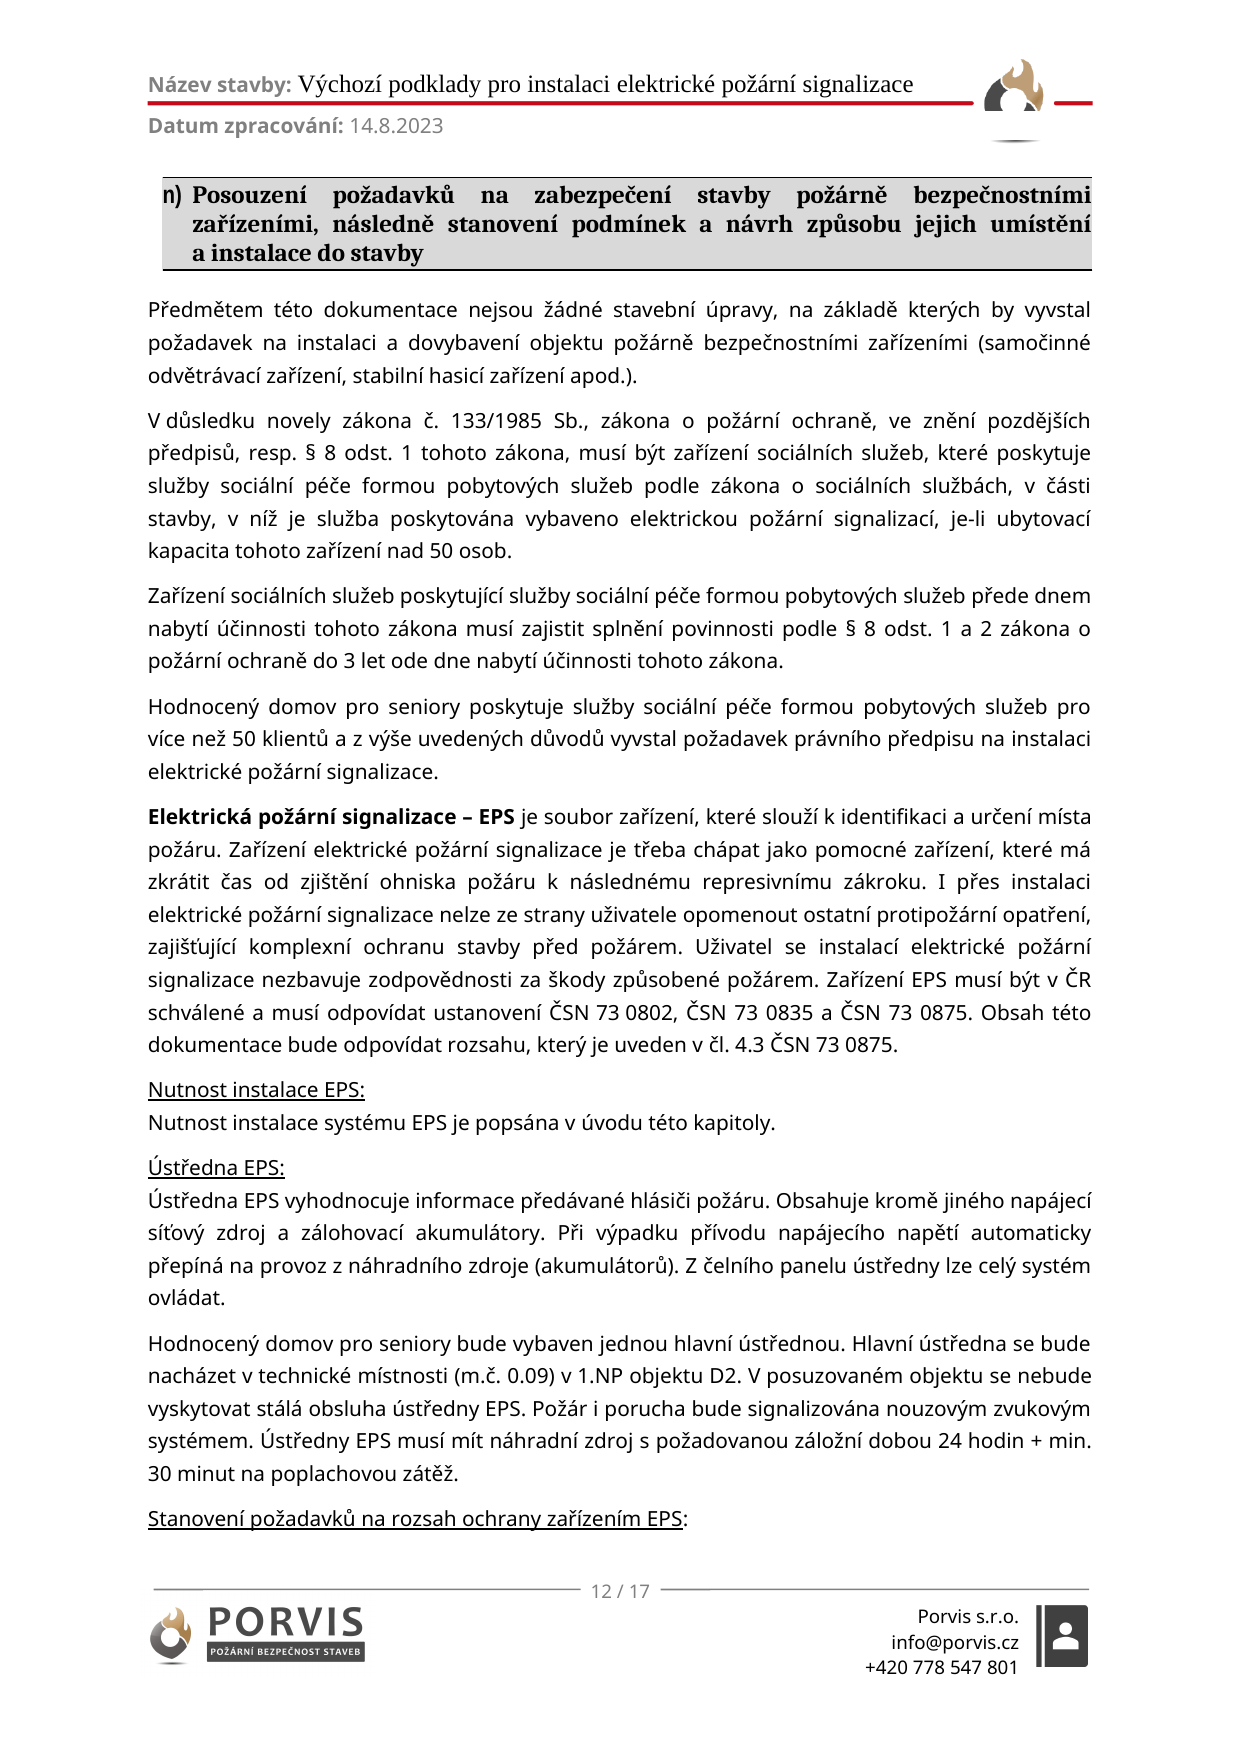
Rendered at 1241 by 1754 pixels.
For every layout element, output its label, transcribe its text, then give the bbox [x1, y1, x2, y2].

text Nutnost instalace systému EPS je popsána v úvodu této kapitoly. [148, 1108, 1092, 1136]
text Předmětem této dokumentace nejsou žádné stavební úpravy, na základě kterých by vyvstal požadavek na instalaci a dovybavení objektu požárně bezpečnostními zařízeními (samočinné odvětrávací zařízení, stabilní hasicí zařízení apod.). [148, 296, 1092, 389]
text Hodnocený domov pro seniory bude vybaven jednou hlavní ústřednou. Hlavní ústředna se bude nacházet v technické místnosti (m.č. 0.09) v 1.NP objektu D2. V posuzovaném objektu se nebude vyskytovat stálá obsluha ústředny EPS. Požár i porucha bude signalizována nouzovým zvukovým systémem. Ústředny EPS musí mít náhradní zdroj s požadovanou záložní dobou 24 hodin + min. 30 minut na poplachovou zátěž. [148, 1329, 1092, 1487]
text Hodnocený domov pro seniory poskytuje služby sociální péče formou pobytových služeb pro více než 50 klientů a z výše uvedených důvodů vyvstal požadavek právního předpisu na instalaci elektrické požární signalizace. [148, 692, 1092, 785]
picture [1022, 1596, 1103, 1676]
text Zařízení sociálních služeb poskytující služby sociální péče formou pobytových služeb přede dnem nabytí účinnosti tohoto zákona musí zajistit splnění povinnosti podle § 8 odst. 1 a 2 zákona o požární ochraně do 3 let ode dne nabytí účinnosti tohoto zákona. [148, 581, 1092, 675]
picture [138, 1589, 377, 1678]
text Ústředna EPS vyhodnocuje informace předávané hlásiči požáru. Obsahuje kromě jiného napájecí síťový zdroj a zálohovací akumulátory. Při výpadku přívodu napájecího napětí automaticky přepíná na provoz z náhradního zdroje (akumulátorů). Z čelního panelu ústředny lze celý systém ovládat. [148, 1186, 1092, 1312]
text Elektrická požární signalizace – EPS je soubor zařízení, které slouží k identifikaci a určení místa požáru. Zařízení elektrické požární signalizace je třeba chápat jako pomocné zařízení, které má zkrátit čas od zjištění ohniska požáru k následnému represivnímu zákroku. I přes instalaci elektrické požární signalizace nelze ze strany uživatele opomenout ostatní protipožární opatření, zajišťující komplexní ochranu stavby před požárem. Uživatel se instalací elektrické požární signalizace nezbavuje zodpovědnosti za škody způsobené požárem. Zařízení EPS musí být v ČR schválené a musí odpovídat ustanovení ČSN 73 0802, ČSN 73 0835 a ČSN 73 0875. Obsah této dokumentace bude odpovídat rozsahu, který je uveden v čl. 4.3 ČSN 73 0875. [148, 802, 1092, 1059]
text V důsledku novely zákona č. 133/1985 Sb., zákona o požární ochraně, ve znění pozdějších předpisů, resp. § 8 odst. 1 tohoto zákona, musí být zařízení sociálních služeb, které poskytuje služby sociální péče formou pobytových služeb podle zákona o sociálních službách, v části stavby, v níž je služba poskytována vybaveno elektrickou požární signalizací, je-li ubytovací kapacita tohoto zařízení nad 50 osob. [148, 406, 1092, 565]
text Stanovení požadavků na rozsah ochrany zařízením EPS: [148, 1504, 1092, 1533]
picture [147, 21, 1093, 201]
subtitle Posouzení požadavků na zabezpečení stavby požárně bezpečnostními zařízeními, následně stanovení podmínek a návrh způsobu jejich umístění a instalace do stavby [162, 178, 1092, 271]
text Nutnost instalace EPS: [148, 1075, 1092, 1104]
text Ústředna EPS: [148, 1153, 1092, 1182]
